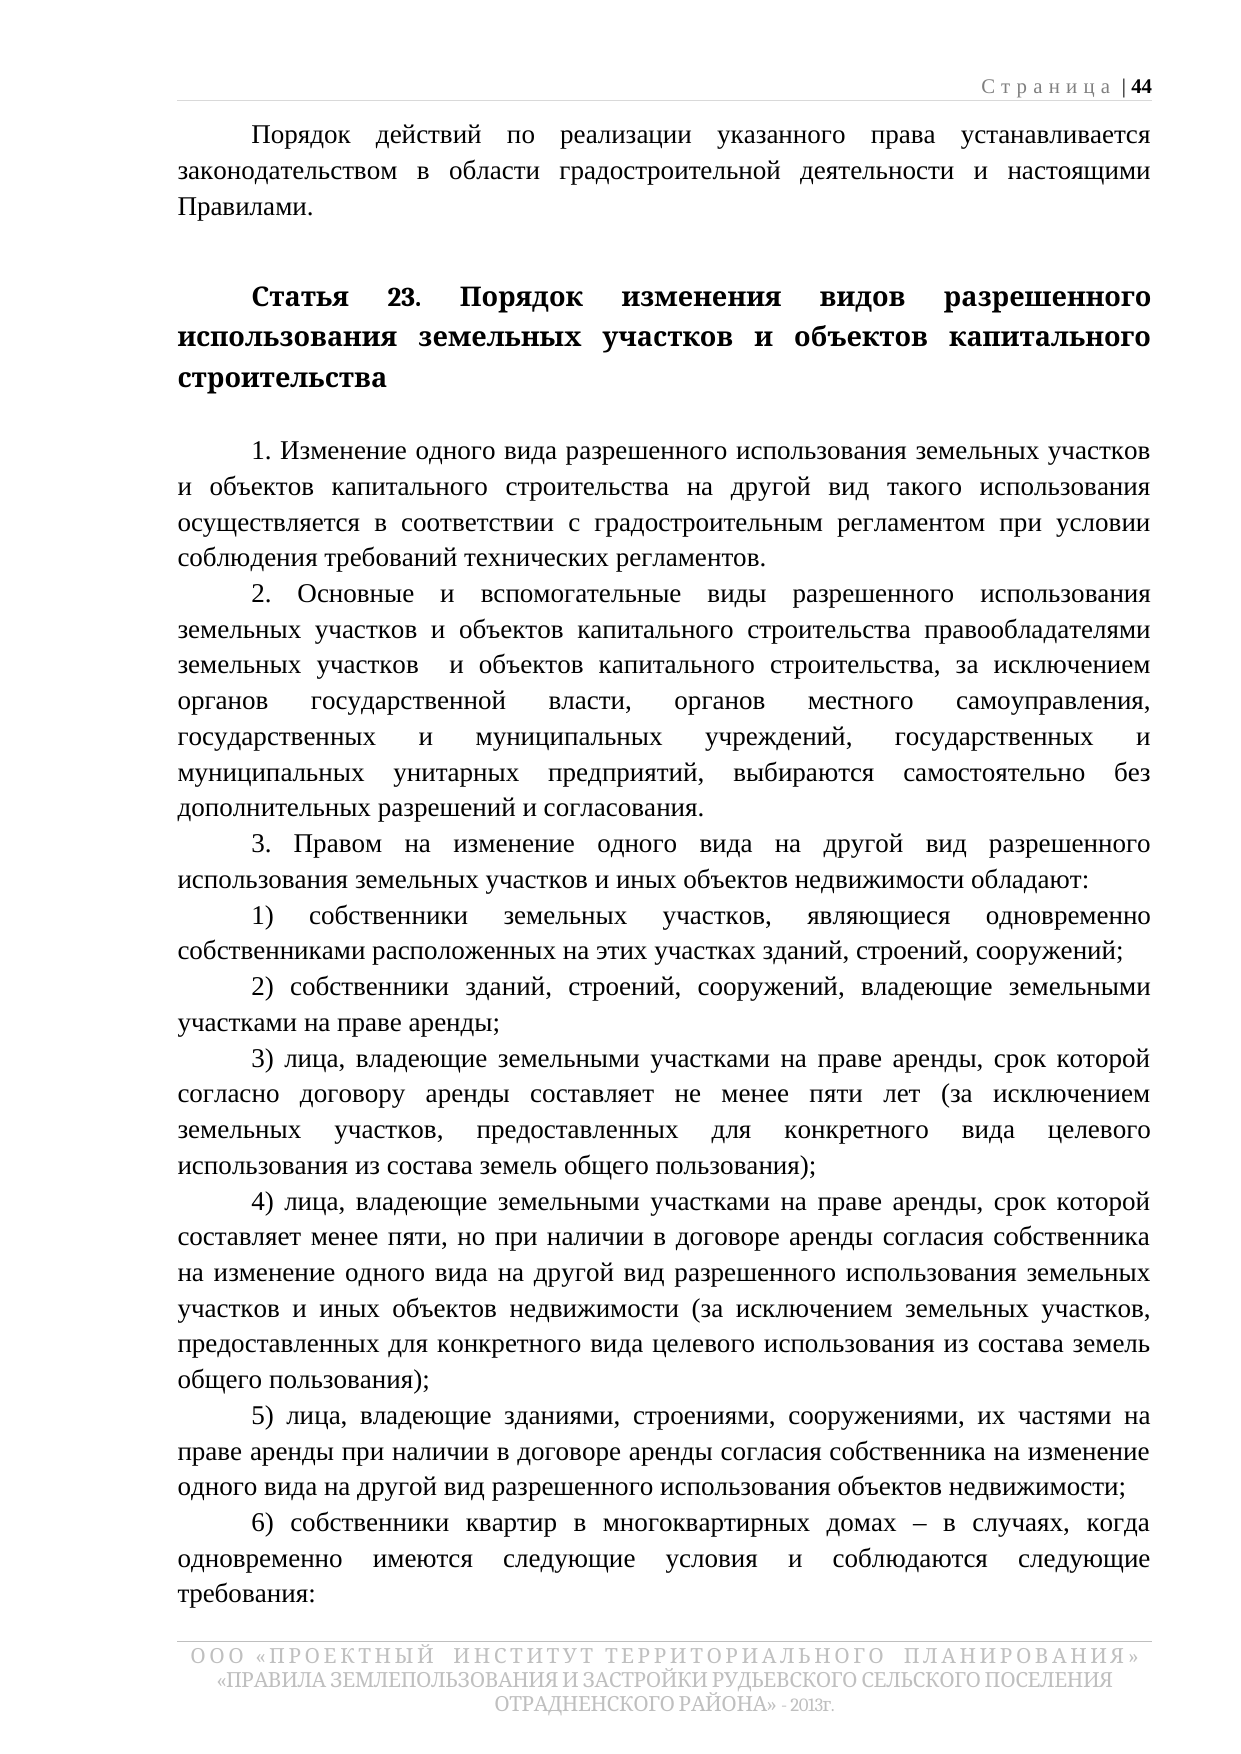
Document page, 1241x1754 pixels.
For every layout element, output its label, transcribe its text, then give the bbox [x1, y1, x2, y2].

text 2. Основные и вспомогательные виды разрешенного использования земельных участков и объектов капитального строительства правообладателями земельных участков и объектов капитального строительства, за исключением органов государственной власти, органов местного самоуправления, государственных и муниципальных учреждений, государственных и муниципальных унитарных предприятий, выбираются самостоятельно без дополнительных разрешений и согласования. [177, 577, 1152, 823]
text 2) собственники зданий, строений, сооружений, владеющие земельными участками на праве аренды; [177, 970, 1152, 1037]
text 1. Изменение одного вида разрешенного использования земельных участков и объектов капитального строительства на другой вид такого использования осуществляется в соответствии с градостроительным регламентом при условии соблюдения требований технических регламентов. [177, 434, 1152, 573]
text 5) лица, владеющие зданиями, строениями, сооружениями, их частями на праве аренды при наличии в договоре аренды согласия собственника на изменение одного вида на другой вид разрешенного использования объектов недвижимости; [177, 1399, 1152, 1502]
subtitle Статья 23. Порядок изменения видов разрешенного использования земельных участков и объектов капитального строительства [177, 282, 1152, 394]
text Порядок действий по реализации указанного права устанавливается законодательством в области градостроительной деятельности и настоящими Правилами. [177, 118, 1152, 221]
text 1) собственники земельных участков, являющиеся одновременно собственниками расположенных на этих участках зданий, строений, сооружений; [177, 899, 1152, 966]
text 3. Правом на изменение одного вида на другой вид разрешенного использования земельных участков и иных объектов недвижимости обладают: [177, 827, 1152, 894]
text 6) собственники квартир в многоквартирных домах – в случаях, когда одновременно имеются следующие условия и соблюдаются следующие требования: [177, 1506, 1152, 1609]
text 4) лица, владеющие земельными участками на праве аренды, срок которой составляет менее пяти, но при наличии в договоре аренды согласия собственника на изменение одного вида на другой вид разрешенного использования земельных участков и иных объектов недвижимости (за исключением земельных участков, предоставленных для конкретного вида целевого использования из состава земель общего пользования); [177, 1184, 1152, 1394]
text 3) лица, владеющие земельными участками на праве аренды, срок которой согласно договору аренды составляет не менее пяти лет (за исключением земельных участков, предоставленных для конкретного вида целевого использования из состава земель общего пользования); [177, 1042, 1152, 1180]
